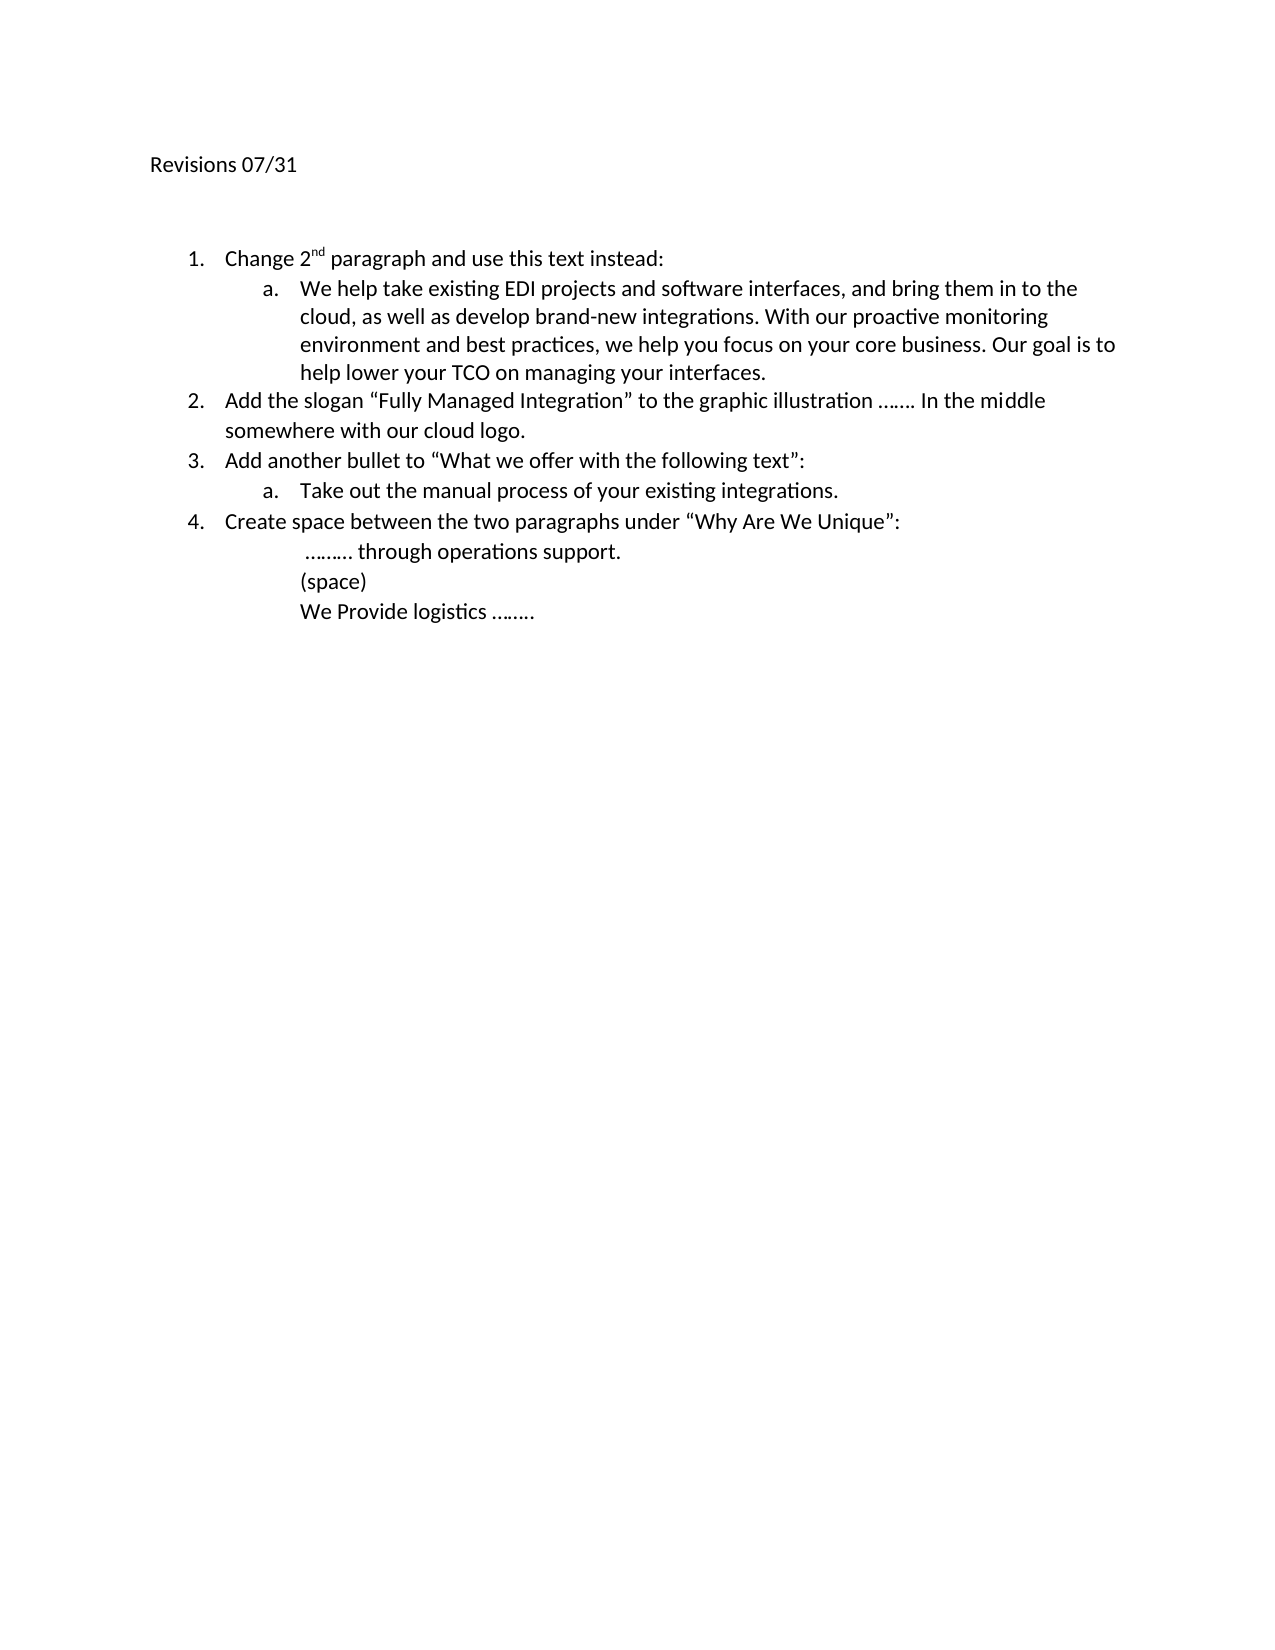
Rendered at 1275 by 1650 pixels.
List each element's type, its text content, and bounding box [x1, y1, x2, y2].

list Change 2nd paragraph and use this text instead: [187, 244, 1125, 272]
list We help take existing EDI projects and software interfaces, and bring them in to the cloud, as well as develop brand-new integrations. With our proactive monitoring environment and best practices, we help you focus on your core business. Our goal is to help lower your TCO on managing your interfaces. [262, 274, 1125, 386]
list (space) [300, 567, 1125, 595]
list ……… through operations support. [300, 537, 1125, 565]
list Create space between the two paragraphs under “Why Are We Unique”: [187, 507, 1125, 535]
text Revisions 07/31 [150, 150, 1125, 178]
list We Provide logistics …….. [300, 597, 1125, 626]
list Add the slogan “Fully Managed Integration” to the graphic illustration ……. In the middle somewhere with our cloud logo. [187, 386, 1125, 444]
list Add another bullet to “What we offer with the following text”: [187, 446, 1125, 474]
list Take out the manual process of your existing integrations. [262, 477, 1125, 505]
